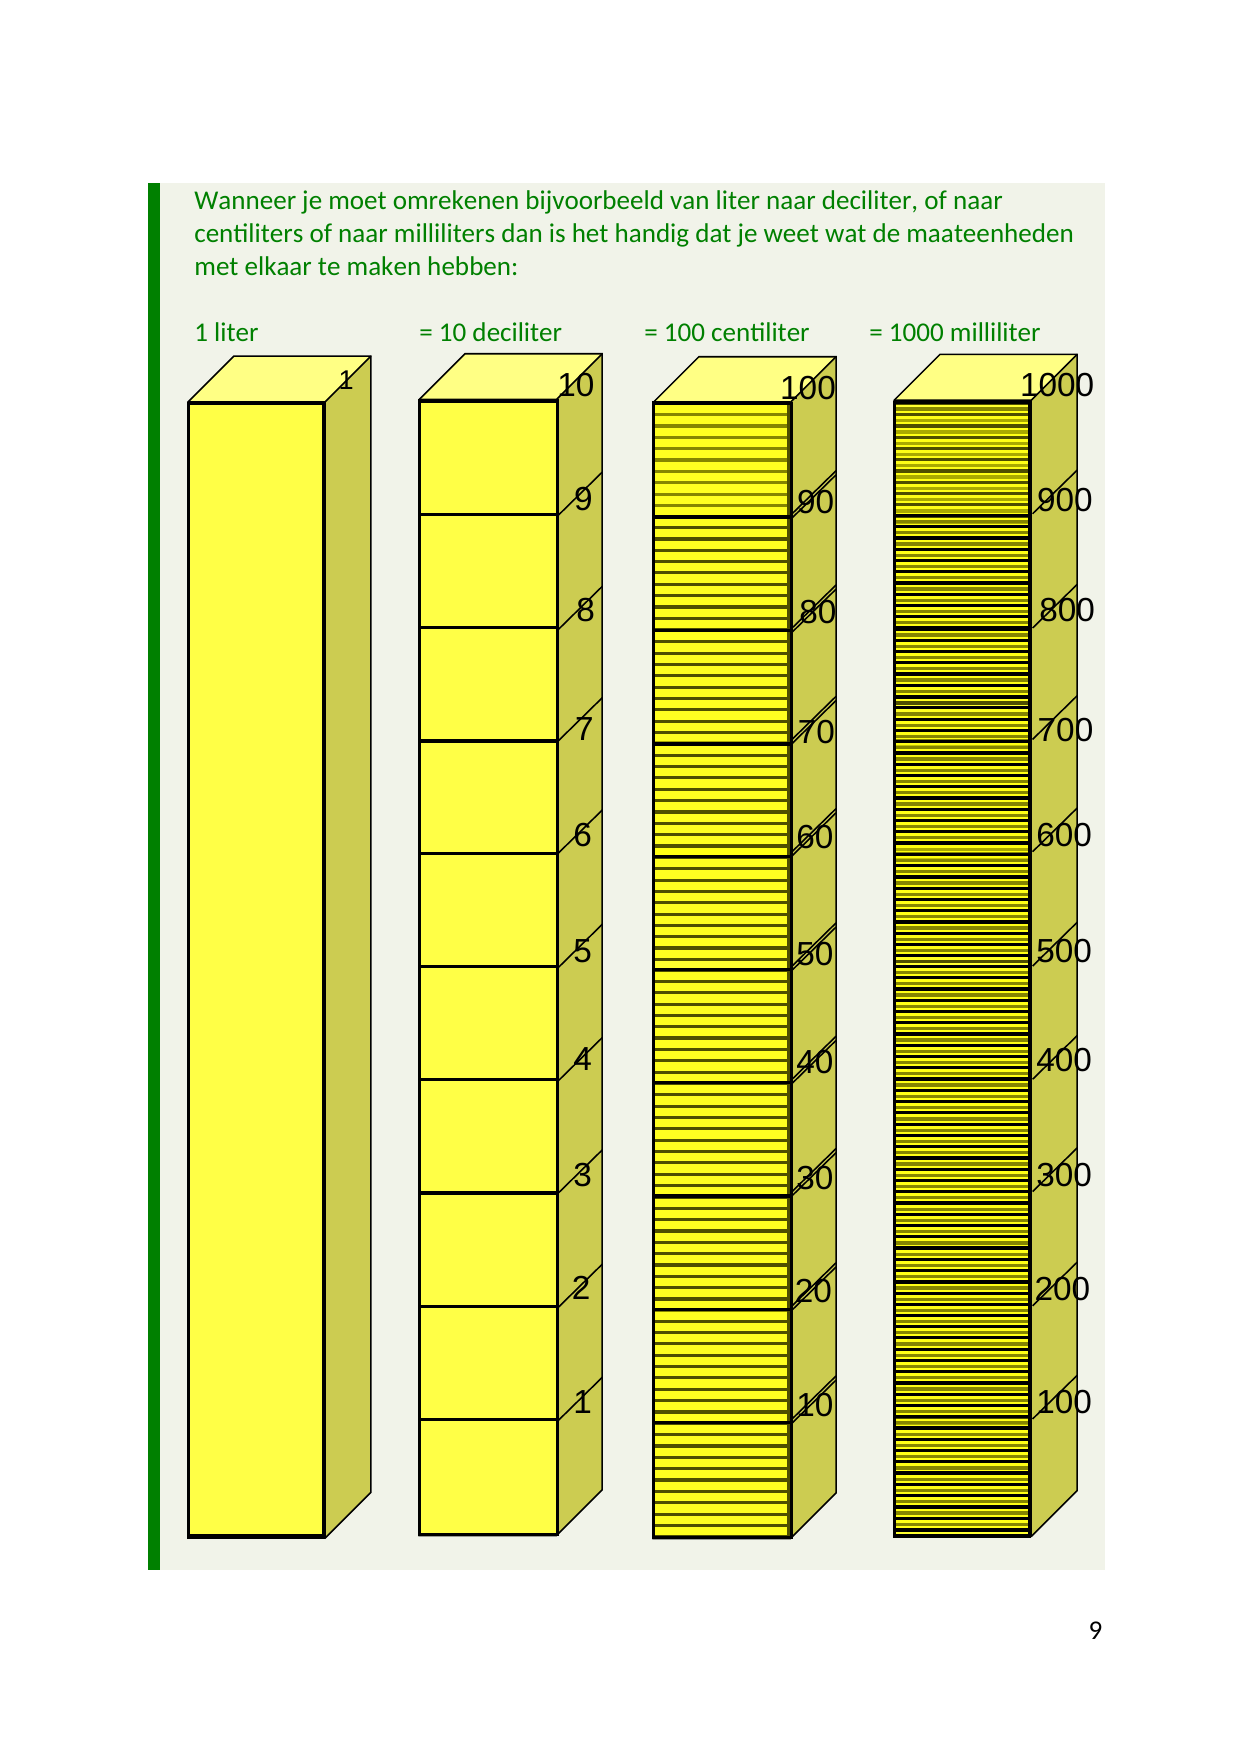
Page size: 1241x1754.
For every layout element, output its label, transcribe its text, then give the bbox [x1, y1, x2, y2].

table_header Wanneer je moet omrekenen bijvoorbeeld van liter naar deciliter, of naar centiliters of naar milliliters dan is het handig dat je weet wat de maateenheden met elkaar te maken hebben: 1 liter = 10 deciliter = 100 centiliter = 1000 milliliter [183, 183, 1105, 1570]
table_header [160, 183, 183, 1570]
